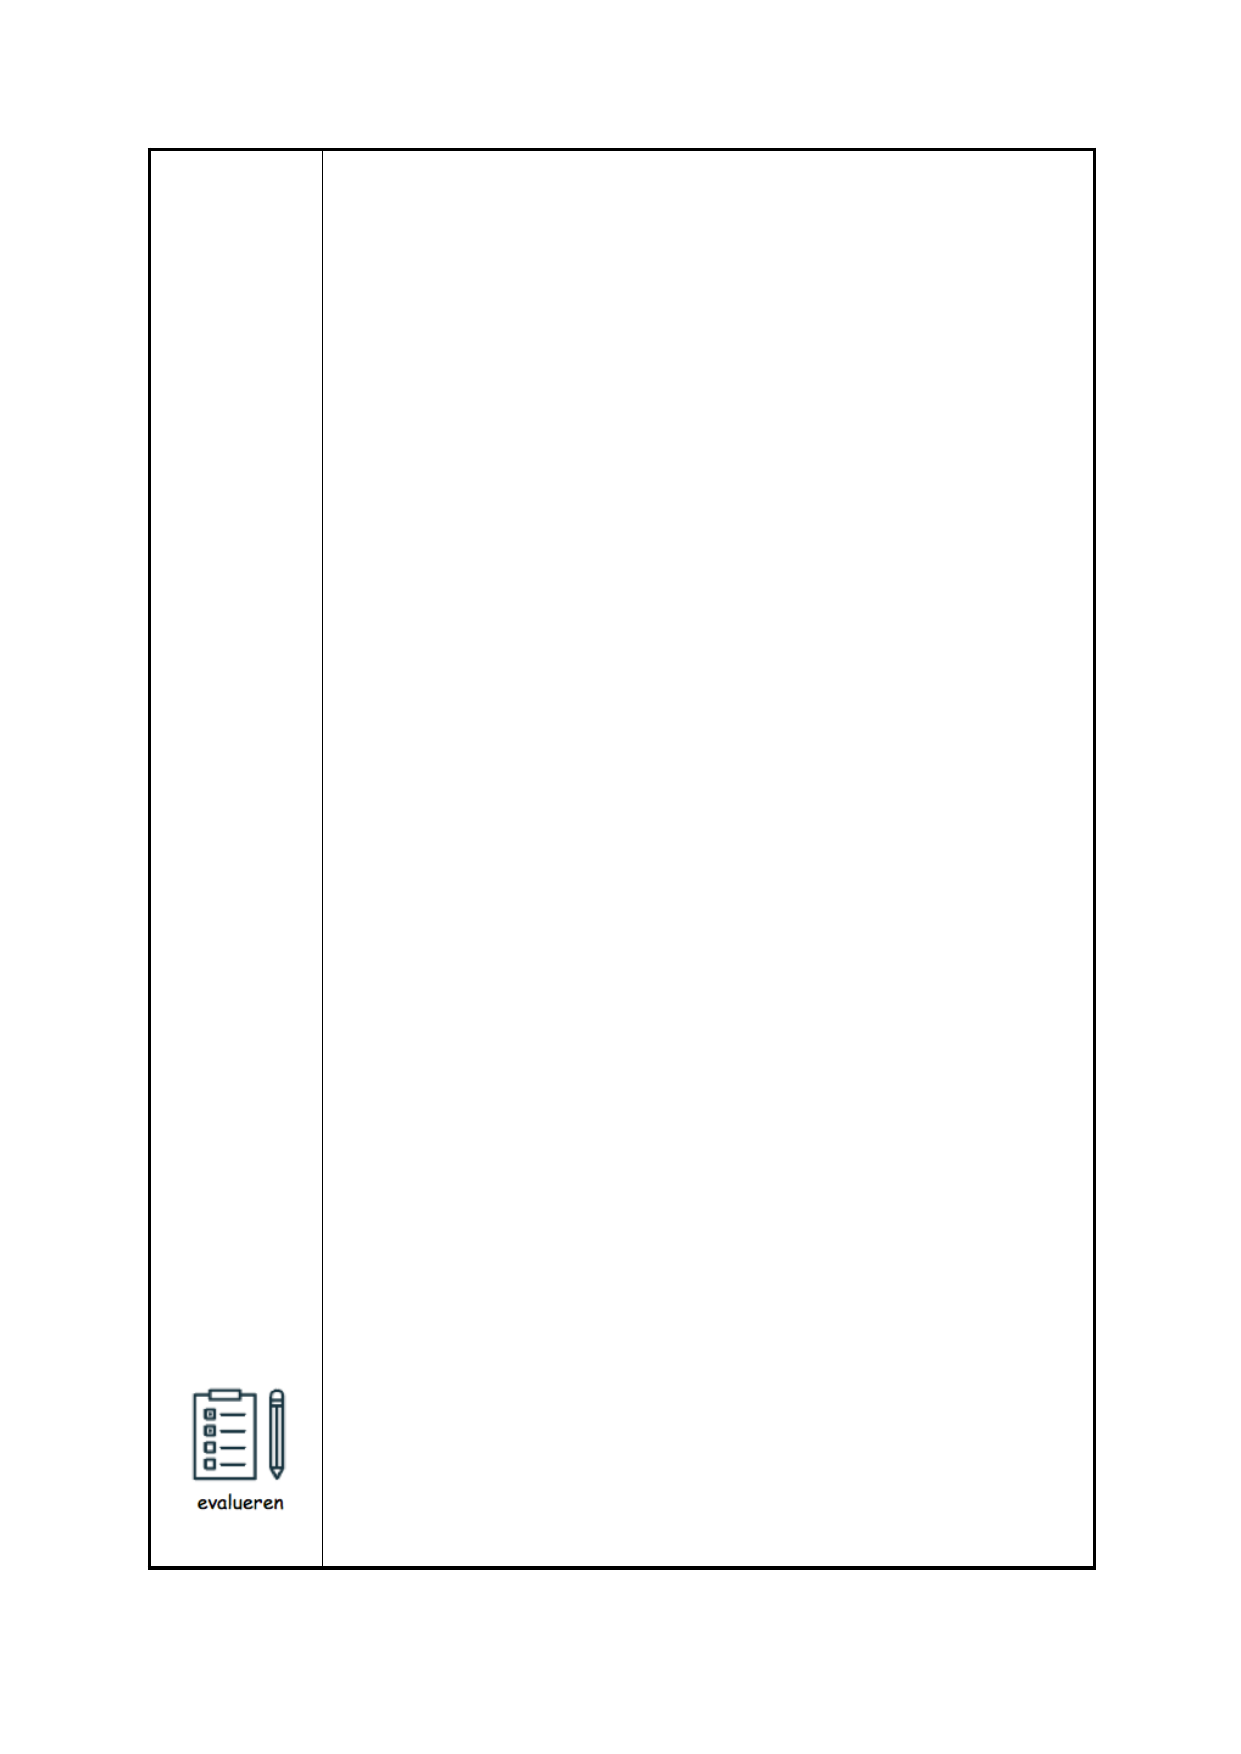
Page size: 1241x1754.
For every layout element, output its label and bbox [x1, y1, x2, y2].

picture [160, 1358, 312, 1559]
table_header [323, 151, 1093, 1566]
table_header [151, 151, 322, 1566]
